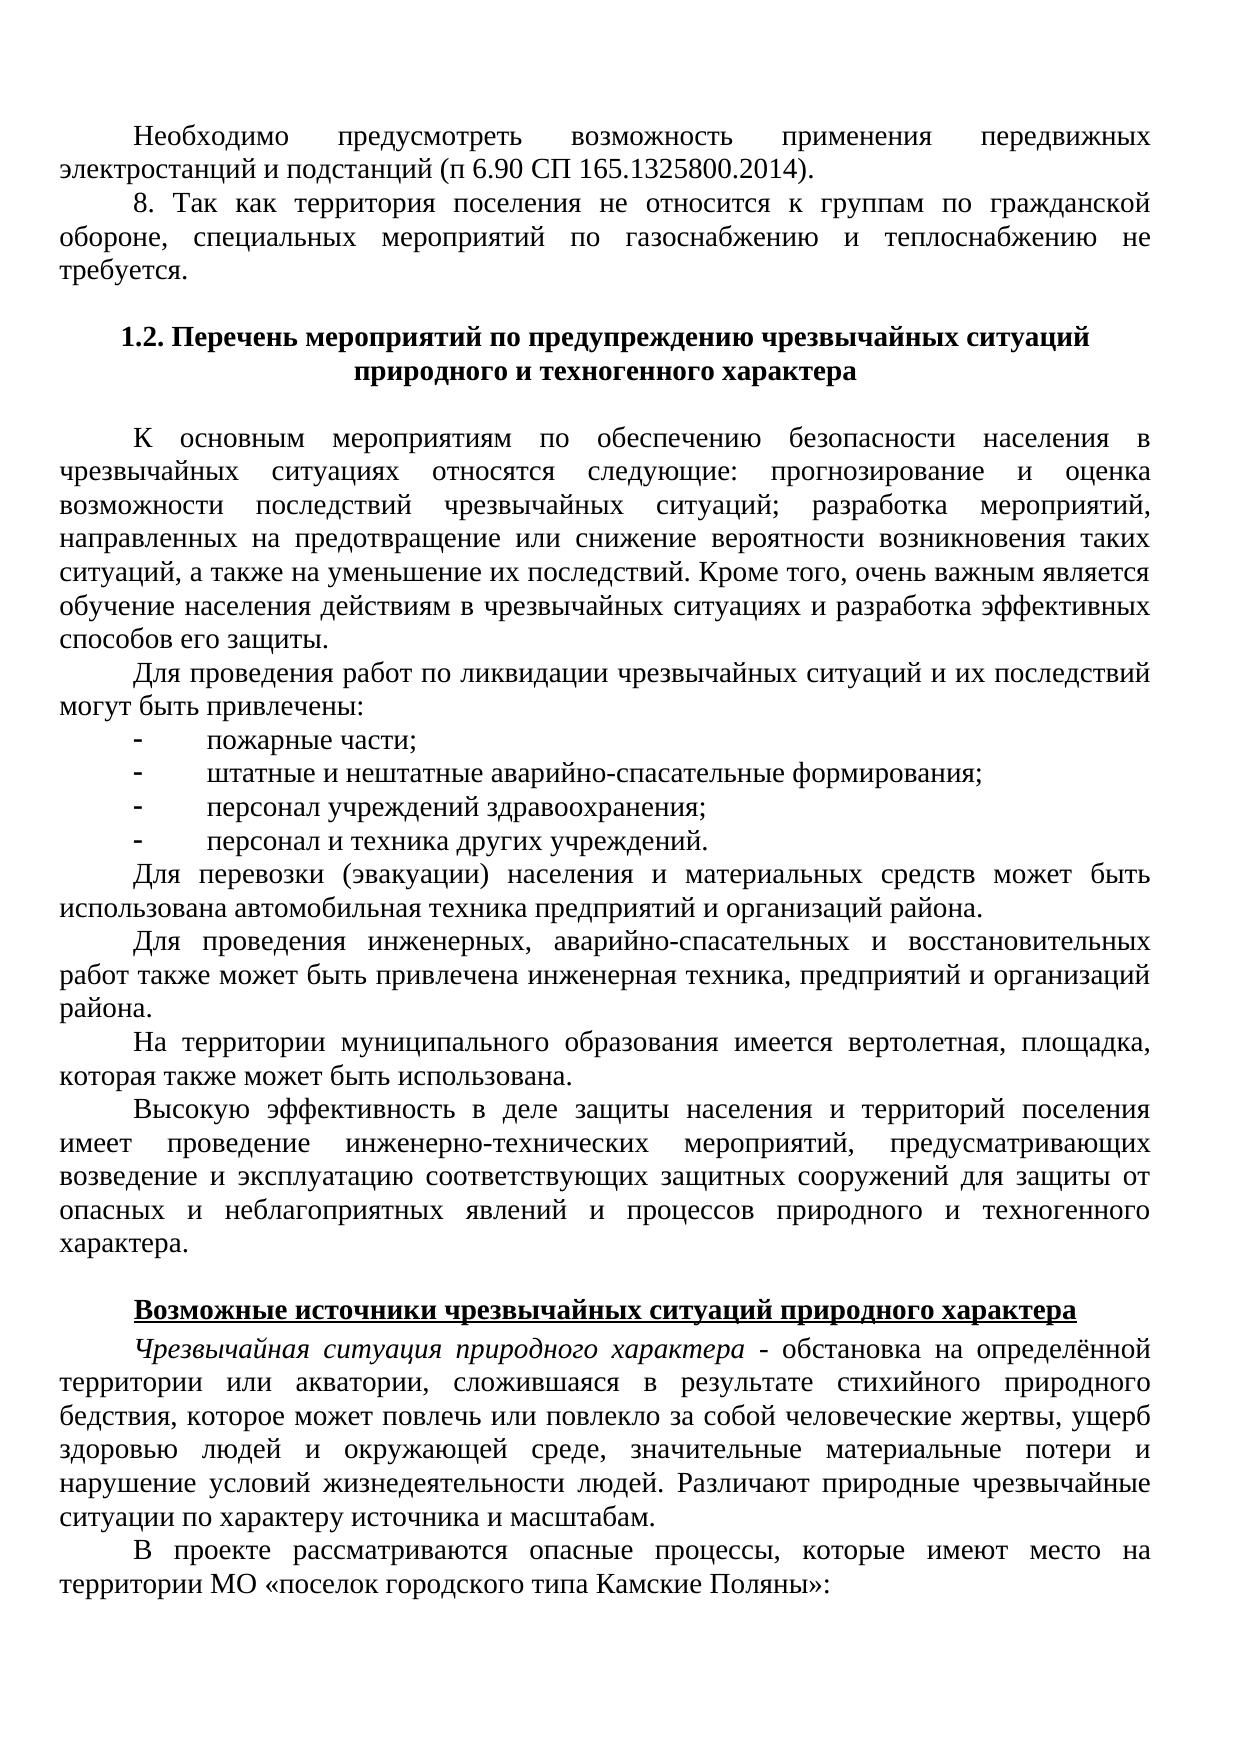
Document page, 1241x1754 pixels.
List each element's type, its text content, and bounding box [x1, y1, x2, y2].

list персонал и техника других учреждений. [59, 823, 1152, 856]
text Необходимо предусмотреть возможность применения передвижных электростанций и подстанций (п 6.90 СП 165.1325800.2014). [59, 118, 1152, 185]
text К основным мероприятиям по обеспечению безопасности населения в чрезвычайных ситуациях относятся следующие: прогнозирование и оценка возможности последствий чрезвычайных ситуаций; разработка мероприятий, направленных на предотвращение или снижение вероятности возникновения таких ситуаций, а также на уменьшение их последствий. Кроме того, очень важным является обучение населения действиям в чрезвычайных ситуациях и разработка эффективных способов его защиты. [59, 420, 1152, 655]
text Для проведения работ по ликвидации чрезвычайных ситуаций и их последствий могут быть привлечены: [59, 655, 1152, 722]
list штатные и нештатные аварийно-спасательные формирования; [59, 756, 1152, 789]
text Чрезвычайная ситуация природного характера - обстановка на определённой территории или акватории, сложившаяся в результате стихийного природного бедствия, которое может повлечь или повлекло за собой человеческие жертвы, ущерб здоровью людей и окружающей среде, значительные материальные потери и нарушение условий жизнедеятельности людей. Различают природные чрезвычайные ситуации по характеру источника и масштабам. [59, 1331, 1152, 1532]
text На территории муниципального образования имеется вертолетная, площадка, которая также может быть использована. [59, 1024, 1152, 1091]
list персонал учреждений здравоохранения; [59, 789, 1152, 823]
text Для проведения инженерных, аварийно-спасательных и восстановительных работ также может быть привлечена инженерная техника, предприятий и организаций района. [59, 923, 1152, 1024]
text 1.2. Перечень мероприятий по предупреждению чрезвычайных ситуаций природного и техногенного характера [59, 319, 1152, 386]
text В проекте рассматриваются опасные процессы, которые имеют место на территории МО «поселок городского типа Камские Поляны»: [59, 1532, 1152, 1599]
text Высокую эффективность в деле защиты населения и территорий поселения имеет проведение инженерно-технических мероприятий, предусматривающих возведение и эксплуатацию соответствующих защитных сооружений для защиты от опасных и неблагоприятных явлений и процессов природного и техногенного характера. [59, 1091, 1152, 1259]
text 8. Так как территория поселения не относится к группам по гражданской обороне, специальных мероприятий по газоснабжению и теплоснабжению не требуется. [59, 185, 1152, 286]
text Возможные источники чрезвычайных ситуаций природного характера [59, 1292, 1152, 1326]
list пожарные части; [59, 722, 1152, 756]
text Для перевозки (эвакуации) населения и материальных средств может быть использована автомобильная техника предприятий и организаций района. [59, 856, 1152, 923]
